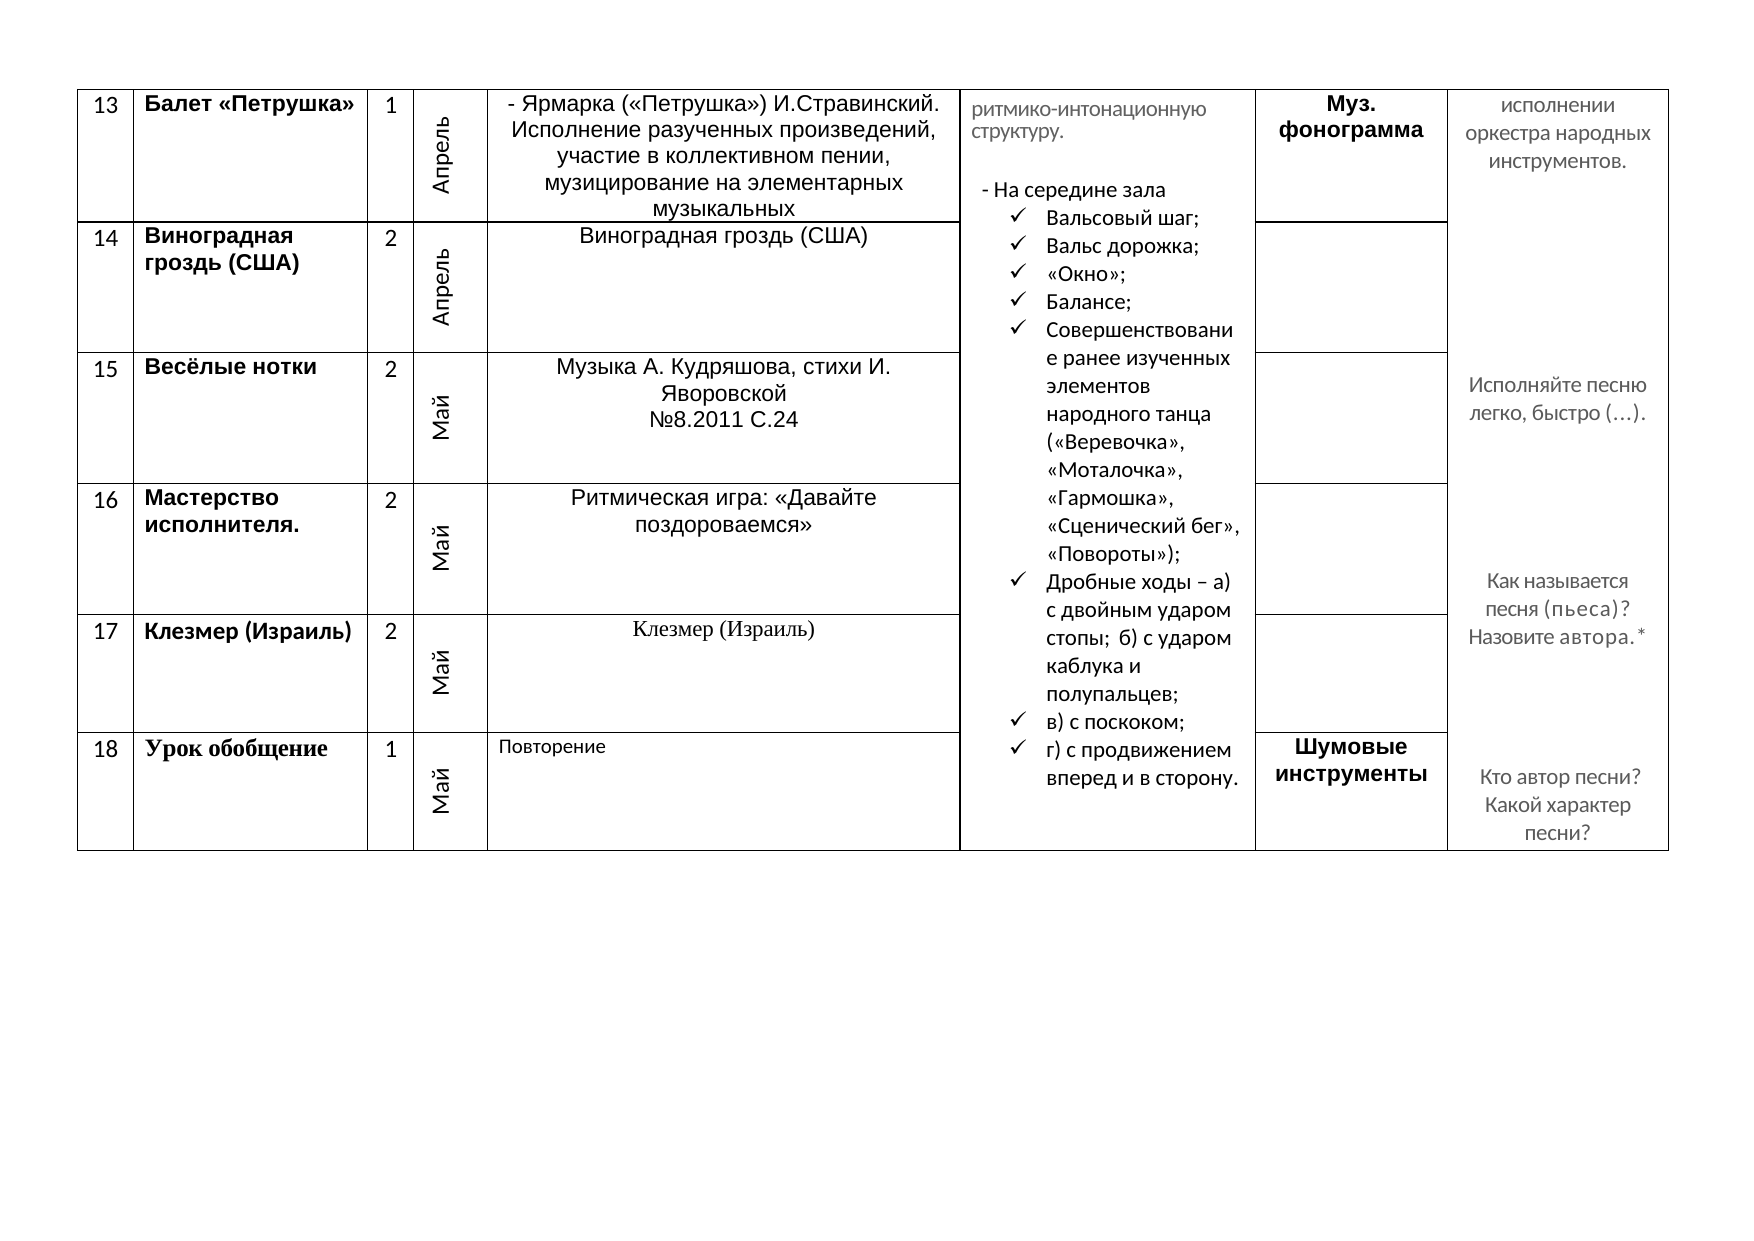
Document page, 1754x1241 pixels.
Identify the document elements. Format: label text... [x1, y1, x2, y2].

table_cell 2 [368, 353, 413, 483]
table_cell - Ярмарка («Петрушка») И.Стравинский. Исполнение разученных произведений, участие в коллективном пении, музицирование на элементарных музыкальных [488, 90, 959, 221]
table_cell Май [414, 484, 487, 614]
table_cell 15 [78, 353, 133, 483]
table_cell Виноградная гроздь (США) [134, 223, 367, 352]
table_cell Повторение [488, 733, 959, 850]
table_cell Клезмер (Израиль) [488, 615, 959, 732]
table_cell Май [414, 353, 487, 483]
table_cell Весёлые нотки [134, 353, 367, 483]
table_cell [1256, 353, 1447, 483]
table_cell 2 [368, 615, 413, 732]
table_cell Урок обобщение [134, 733, 367, 850]
table_cell Ритмическая игра: «Давайте поздороваемся» [488, 484, 959, 614]
table_cell 14 [78, 223, 133, 352]
table_cell Апрель [414, 223, 487, 352]
table_cell 17 [78, 615, 133, 732]
table_cell 16 [78, 484, 133, 614]
table_cell Клезмер (Израиль) [134, 615, 367, 732]
table_cell Шумовые инструменты [1256, 733, 1447, 850]
table_cell [1256, 615, 1447, 732]
table_cell 13 [78, 90, 133, 221]
table_cell Апрель [414, 90, 487, 221]
table_cell 18 [78, 733, 133, 850]
table_cell Виноградная гроздь (США) [488, 223, 959, 352]
table_cell 2 [368, 223, 413, 352]
table_cell Май [414, 733, 487, 850]
table_cell 1 [368, 90, 413, 221]
table_cell [1256, 484, 1447, 614]
table_cell Муз. фонограмма [1256, 90, 1447, 221]
table_cell Май [414, 615, 487, 732]
table_cell 1 [368, 733, 413, 850]
table_cell Мастерство исполнителя. [134, 484, 367, 614]
table_cell Балет «Петрушка» [134, 90, 367, 221]
table_cell Музыка А. Кудряшова, стихи И. Яворовской №8.2011 С.24 [488, 353, 959, 483]
table_cell 2 [368, 484, 413, 614]
table_cell [1256, 223, 1447, 352]
